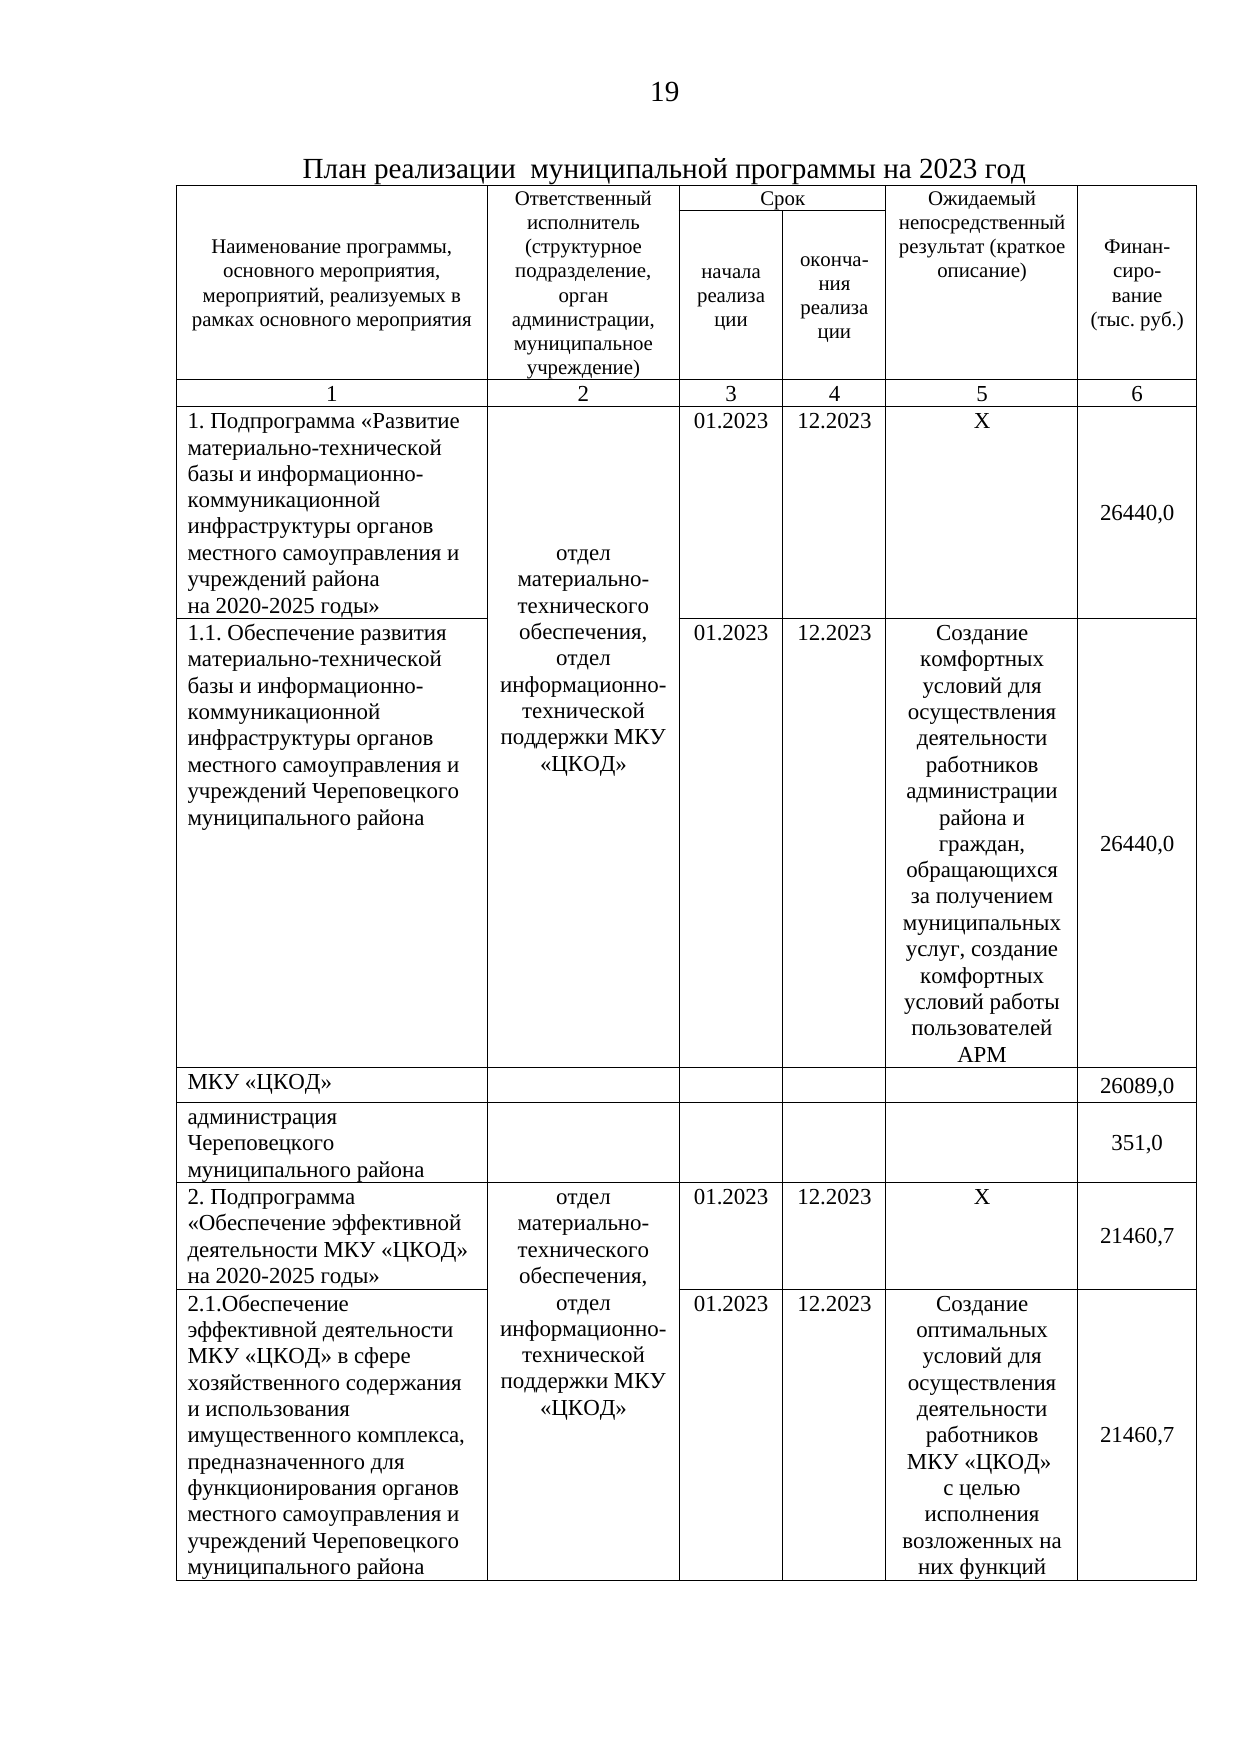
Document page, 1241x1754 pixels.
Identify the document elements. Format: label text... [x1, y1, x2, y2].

table_header Наименование программы, основного мероприятия, мероприятий, реализуемых в рамках основного мероприятия [177, 186, 487, 379]
table_cell 12.2023 [783, 619, 885, 1067]
table_cell [680, 1103, 782, 1182]
table_cell 1 [177, 380, 487, 406]
table_cell оконча- ния реализа ции [783, 211, 885, 379]
table_cell [783, 1068, 885, 1102]
table_cell [783, 1103, 885, 1182]
table_cell 2. Подпрограмма «Обеспечение эффективной деятельности МКУ «ЦКОД» на 2020-2025 годы» [177, 1183, 487, 1288]
table_cell 1.1. Обеспечение развития материально-технической базы и информационно-коммуникационной инфраструктуры органов местного самоуправления и учреждений Череповецкого муниципального района [177, 619, 487, 1067]
table_cell Создание комфортных условий для осуществления деятельности работников администрации района и граждан, обращающихся за получением муниципальных услуг, создание комфортных условий работы пользователей АРМ [886, 619, 1077, 1067]
table_cell [680, 1068, 782, 1102]
table_cell 26440,0 [1078, 619, 1196, 1067]
table_cell 26440,0 [1078, 407, 1196, 618]
table_cell [886, 1068, 1077, 1102]
table_cell 21460,7 [1078, 1290, 1196, 1579]
table_cell 01.2023 [680, 1183, 782, 1288]
table_cell администрация Череповецкого муниципального района [177, 1103, 487, 1182]
table_cell 5 [886, 380, 1077, 406]
table_header Финан-сиро- вание (тыс. руб.) [1078, 186, 1196, 379]
table_cell [886, 1103, 1077, 1182]
table_header Срок [680, 186, 885, 210]
table_cell 4 [783, 380, 885, 406]
table_cell 12.2023 [783, 407, 885, 618]
text План реализации муниципальной программы на 2023 год [177, 152, 1152, 185]
table_cell 12.2023 [783, 1183, 885, 1288]
table_cell 26089,0 [1078, 1068, 1196, 1102]
table_cell 01.2023 [680, 619, 782, 1067]
table_cell 12.2023 [783, 1290, 885, 1579]
table_cell X [886, 1183, 1077, 1288]
table_cell 01.2023 [680, 1290, 782, 1579]
table_cell 2.1.Обеспечение эффективной деятельности МКУ «ЦКОД» в сфере хозяйственного содержания и использования имущественного комплекса, предназначенного для функционирования органов местного самоуправления и учреждений Череповецкого муниципального района [177, 1290, 487, 1579]
table_cell 3 [680, 380, 782, 406]
table_cell X [886, 407, 1077, 618]
table_cell 21460,7 [1078, 1183, 1196, 1288]
table_cell 01.2023 [680, 407, 782, 618]
table_header Ответственный исполнитель (структурное подразделение, орган администрации, муниципальное учреждение) [488, 186, 679, 379]
table_cell 351,0 [1078, 1103, 1196, 1182]
table_cell 1. Подпрограмма «Развитие материально-технической базы и информационно-коммуникационной инфраструктуры органов местного самоуправления и учреждений района на 2020-2025 годы» [177, 407, 487, 618]
table_cell 6 [1078, 380, 1196, 406]
table_cell отдел материально-технического обеспечения, отдел информационно-технической поддержки МКУ «ЦКОД» [488, 1183, 679, 1579]
table_cell [488, 1068, 679, 1102]
table_cell МКУ «ЦКОД» [177, 1068, 487, 1102]
table_cell отдел материально-технического обеспечения, отдел информационно-технической поддержки МКУ «ЦКОД» [488, 407, 679, 1067]
table_header Ожидаемый непосредственный результат (краткое описание) [886, 186, 1077, 379]
table_cell начала реализа ции [680, 211, 782, 379]
table_cell 2 [488, 380, 679, 406]
table_cell Создание оптимальных условий для осуществления деятельности работников МКУ «ЦКОД» с целью исполнения возложенных на них функций [886, 1290, 1077, 1579]
table_cell [488, 1103, 679, 1182]
